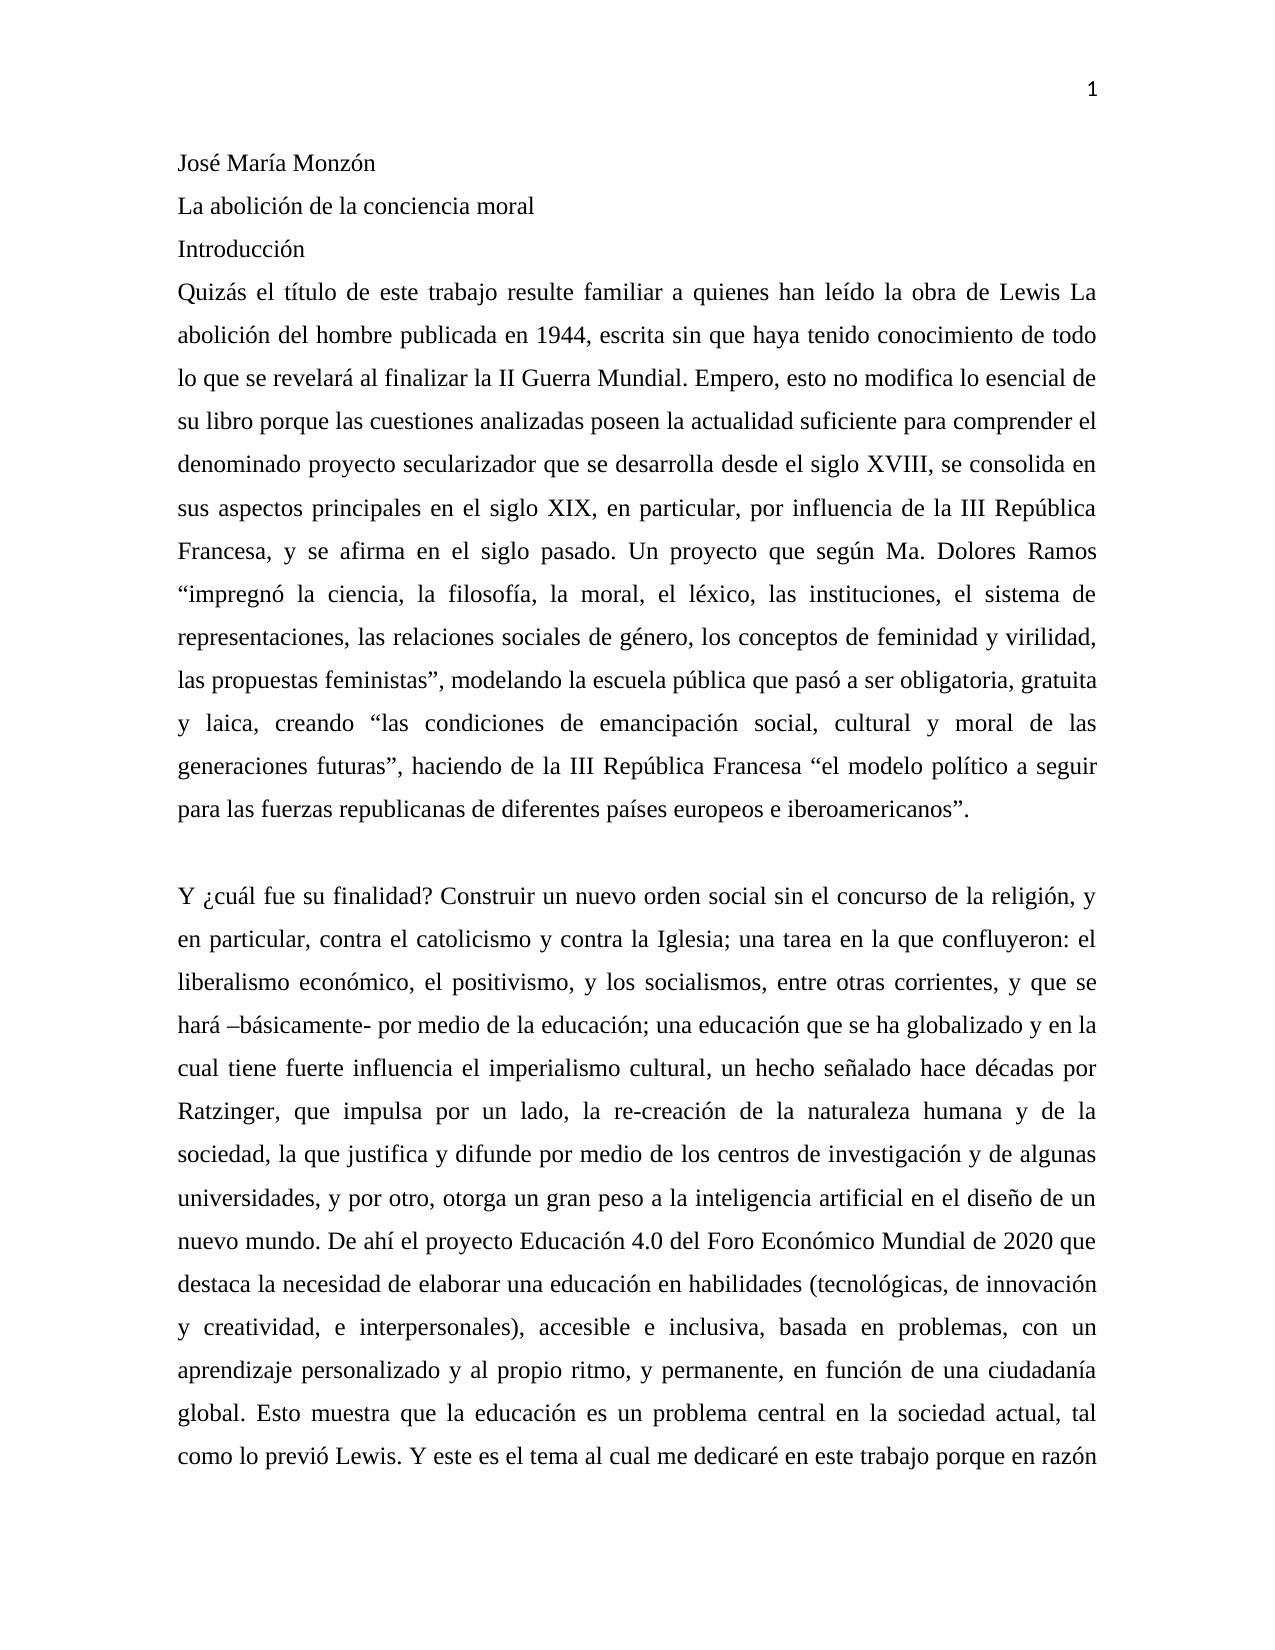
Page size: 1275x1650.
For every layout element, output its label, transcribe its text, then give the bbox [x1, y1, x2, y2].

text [177, 881, 1098, 1470]
text La abolición de la conciencia moral [177, 191, 1098, 219]
text Introducción [177, 234, 1098, 263]
text Quizás el título de este trabajo resulte familiar a quienes han leído la obra de Lewis La abolición del hombre publicada en 1944, escrita sin que haya tenido conocimiento de todo lo que se revelará al finalizar la II Guerra Mundial. Empero, esto no modifica lo esencial de su libro porque las cuestiones analizadas poseen la actualidad suficiente para comprender el denominado proyecto secularizador que se desarrolla desde el siglo XVIII, se consolida en sus aspectos principales en el siglo XIX, en particular, por influencia de la III República Francesa, y se afirma en el siglo pasado. Un proyecto que según Ma. Dolores Ramos “impregnó la ciencia, la filosofía, la moral, el léxico, las instituciones, el sistema de representaciones, las relaciones sociales de género, los conceptos de feminidad y virilidad, las propuestas feministas”, modelando la escuela pública que pasó a ser obligatoria, gratuita y laica, creando “las condiciones de emancipación social, cultural y moral de las generaciones futuras”, haciendo de la III República Francesa “el modelo político a seguir para las fuerzas republicanas de diferentes países europeos e iberoamericanos”. [177, 277, 1098, 823]
text José María Monzón [177, 148, 1098, 176]
